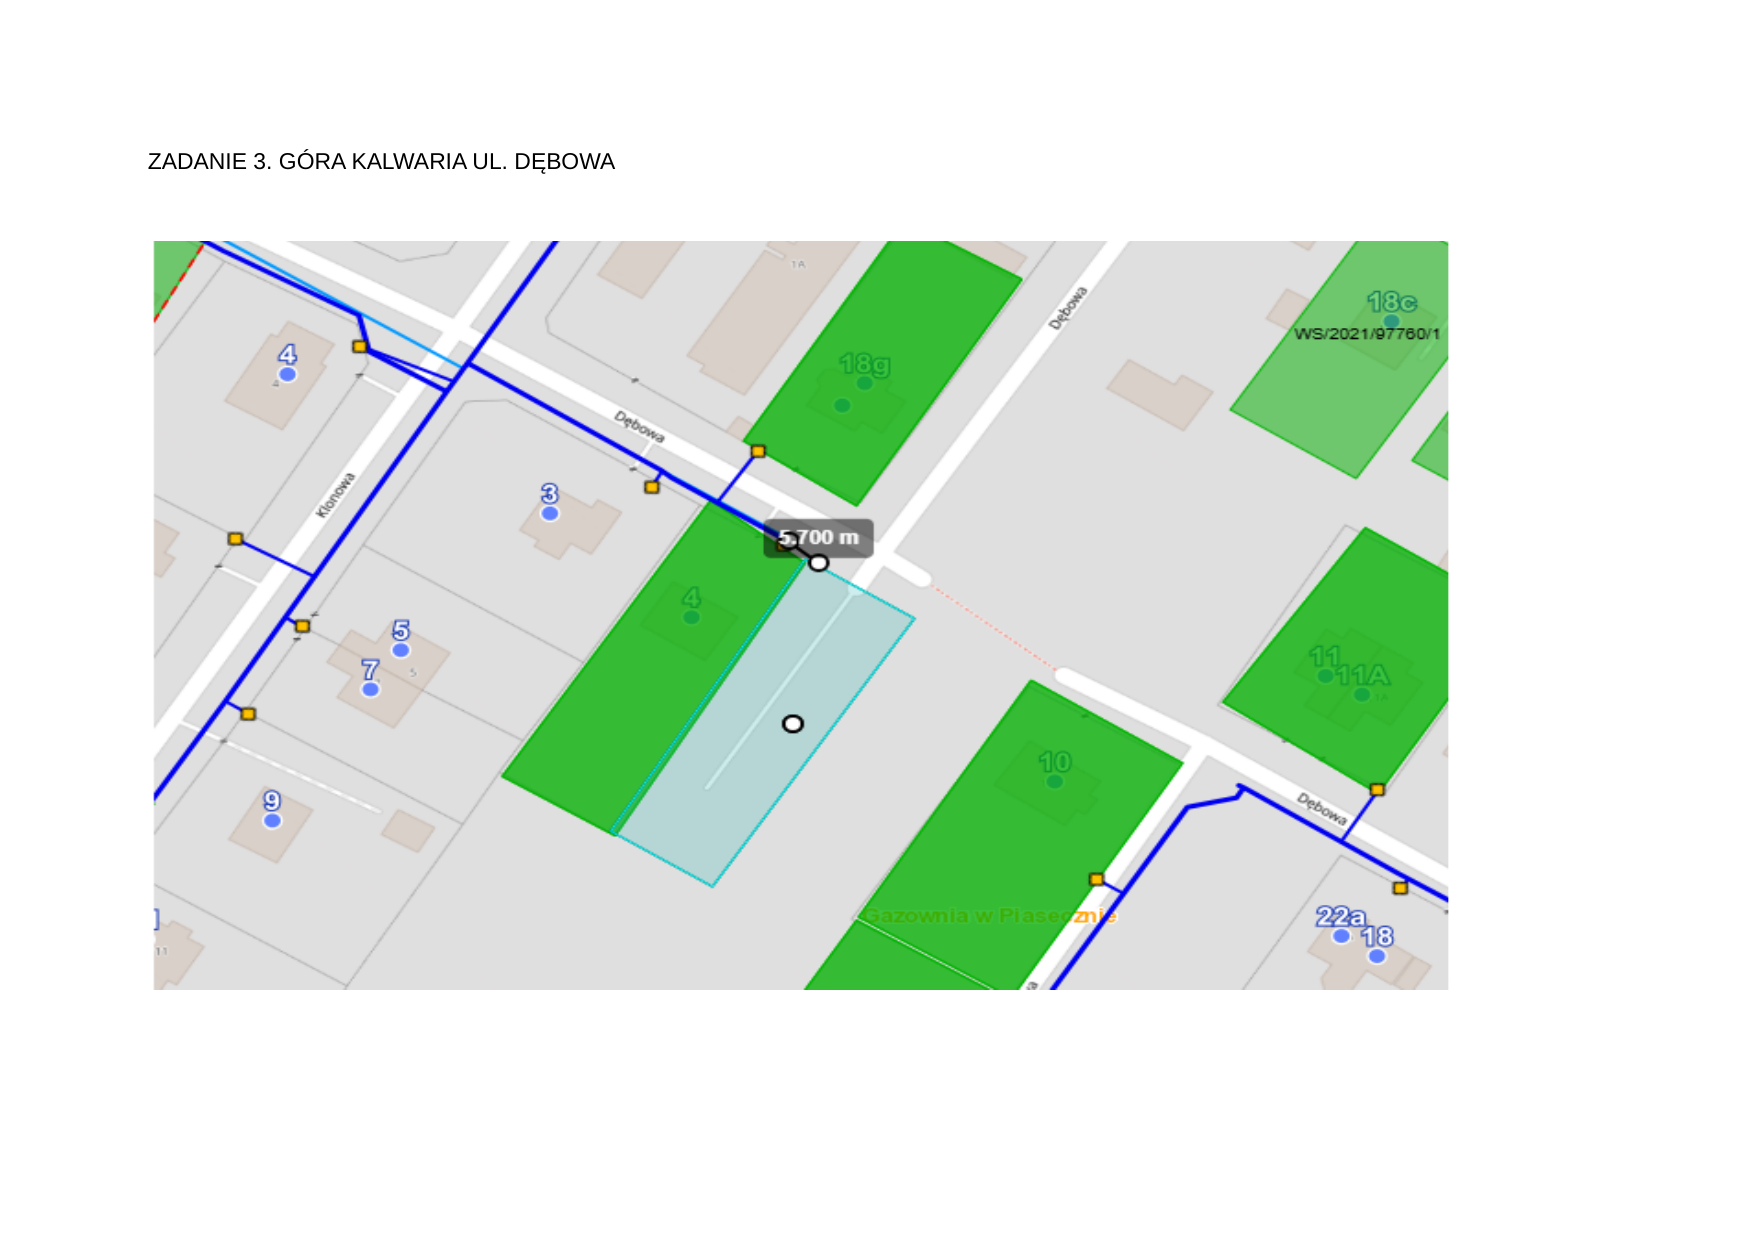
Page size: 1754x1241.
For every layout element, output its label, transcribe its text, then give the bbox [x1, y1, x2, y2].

text ZADANIE 3. GÓRA KALWARIA UL. DĘBOWA [148, 148, 1606, 174]
picture [147, 241, 1449, 990]
